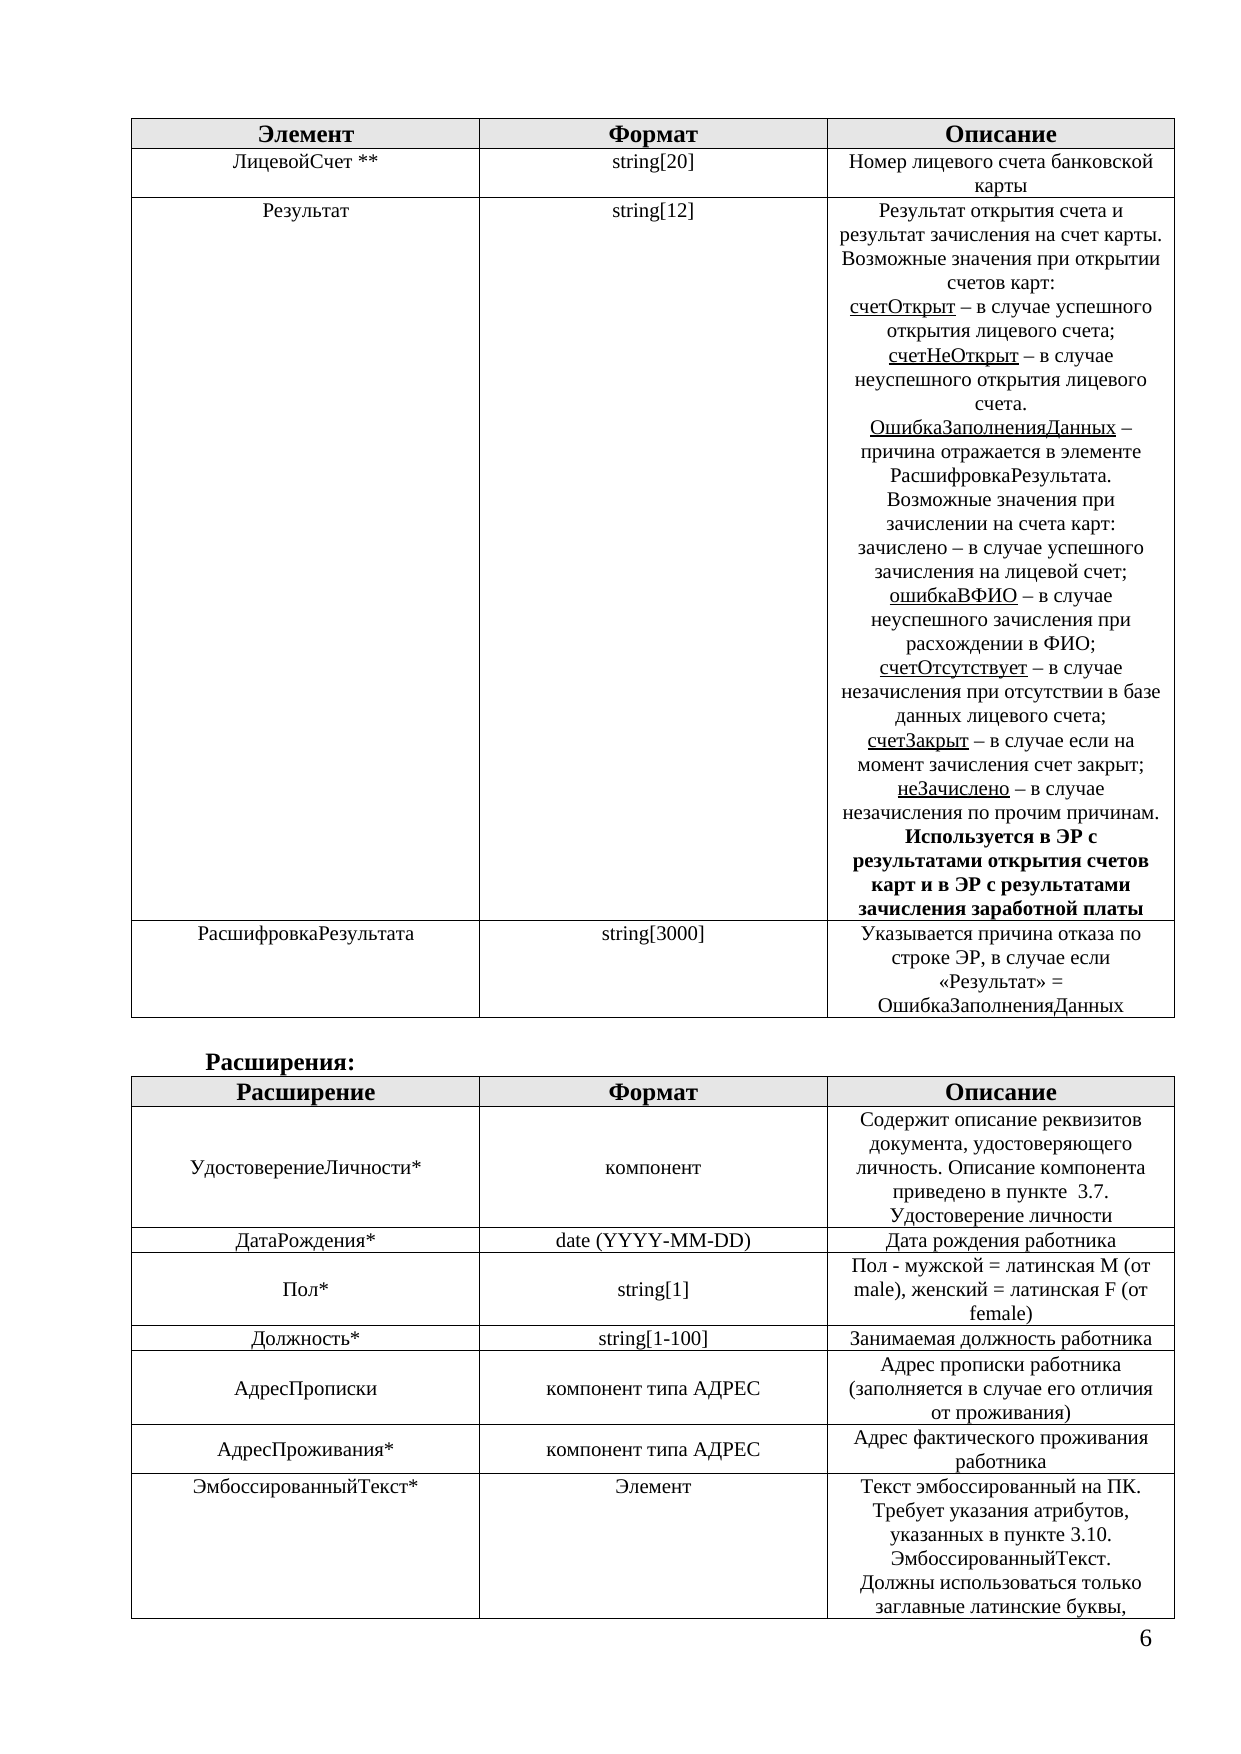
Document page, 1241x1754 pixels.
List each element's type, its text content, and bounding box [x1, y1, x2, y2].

table_cell Пол - мужской = латинская M (от male), женский = латинская F (от female) [828, 1253, 1174, 1325]
table_cell ЭмбоссированныйТекст* [132, 1474, 479, 1618]
table_cell Результат открытия счета и результат зачисления на счет карты. Возможные значения при открытии счетов карт: счетОткрыт – в случае успешного открытия лицевого счета; счетНеОткрыт – в случае неуспешного открытия лицевого счета. ОшибкаЗаполненияДанных – причина отражается в элементе РасшифровкаРезультата. Возможные значения при зачислении на счета карт: зачислено – в случае успешного зачисления на лицевой счет; ошибкаВФИО – в случае неуспешного зачисления при расхождении в ФИО; счетОтсутствует – в случае незачисления при отсутствии в базе данных лицевого счета; счетЗакрыт – в случае если на момент зачисления счет закрыт; неЗачислено – в случае незачисления по прочим причинам. Используется в ЭР с результатами открытия счетов карт и в ЭР с результатами зачисления заработной платы [828, 198, 1174, 920]
table_header Описание [828, 1077, 1174, 1106]
table_cell string[1] [480, 1253, 827, 1325]
table_header Формат [480, 119, 827, 148]
table_cell string[3000] [480, 921, 827, 1017]
table_cell date (YYYY-MM-DD) [480, 1228, 827, 1252]
table_cell Номер лицевого счета банковской карты [828, 149, 1174, 197]
table_cell Должность* [132, 1326, 479, 1350]
table_cell Содержит описание реквизитов документа, удостоверяющего личность. Описание компонента приведено в пункте 3.7. Удостоверение личности [828, 1107, 1174, 1227]
table_header Расширение [132, 1077, 479, 1106]
table_cell Элемент [480, 1474, 827, 1618]
table_cell АдресПроживания* [132, 1425, 479, 1473]
table_cell РасшифровкаРезультата [132, 921, 479, 1017]
table_cell Адрес фактического проживания работника [828, 1425, 1174, 1473]
table_header Элемент [132, 119, 479, 148]
table_cell компонент типа АДРЕС [480, 1425, 827, 1473]
table_header Формат [480, 1077, 827, 1106]
table_cell Занимаемая должность работника [828, 1326, 1174, 1350]
table_cell string[1-100] [480, 1326, 827, 1350]
table_cell Пол* [132, 1253, 479, 1325]
table_cell Указывается причина отказа по строке ЭР, в случае если «Результат» = ОшибкаЗаполненияДанных [828, 921, 1174, 1017]
table_cell компонент [480, 1107, 827, 1227]
table_cell УдостоверениеЛичности* [132, 1107, 479, 1227]
table_cell Результат [132, 198, 479, 920]
table_cell string[12] [480, 198, 827, 920]
table_cell компонент типа АДРЕС [480, 1351, 827, 1424]
table_header Описание [828, 119, 1174, 148]
table_cell АдресПрописки [132, 1351, 479, 1424]
table_cell string[20] [480, 149, 827, 197]
text Расширения: [131, 1047, 1152, 1076]
table_cell Дата рождения работника [828, 1228, 1174, 1252]
table_cell ЛицевойСчет ** [132, 149, 479, 197]
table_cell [828, 1474, 1174, 1618]
table_cell ДатаРождения* [132, 1228, 479, 1252]
table_cell Адрес прописки работника (заполняется в случае его отличия от проживания) [828, 1351, 1174, 1424]
